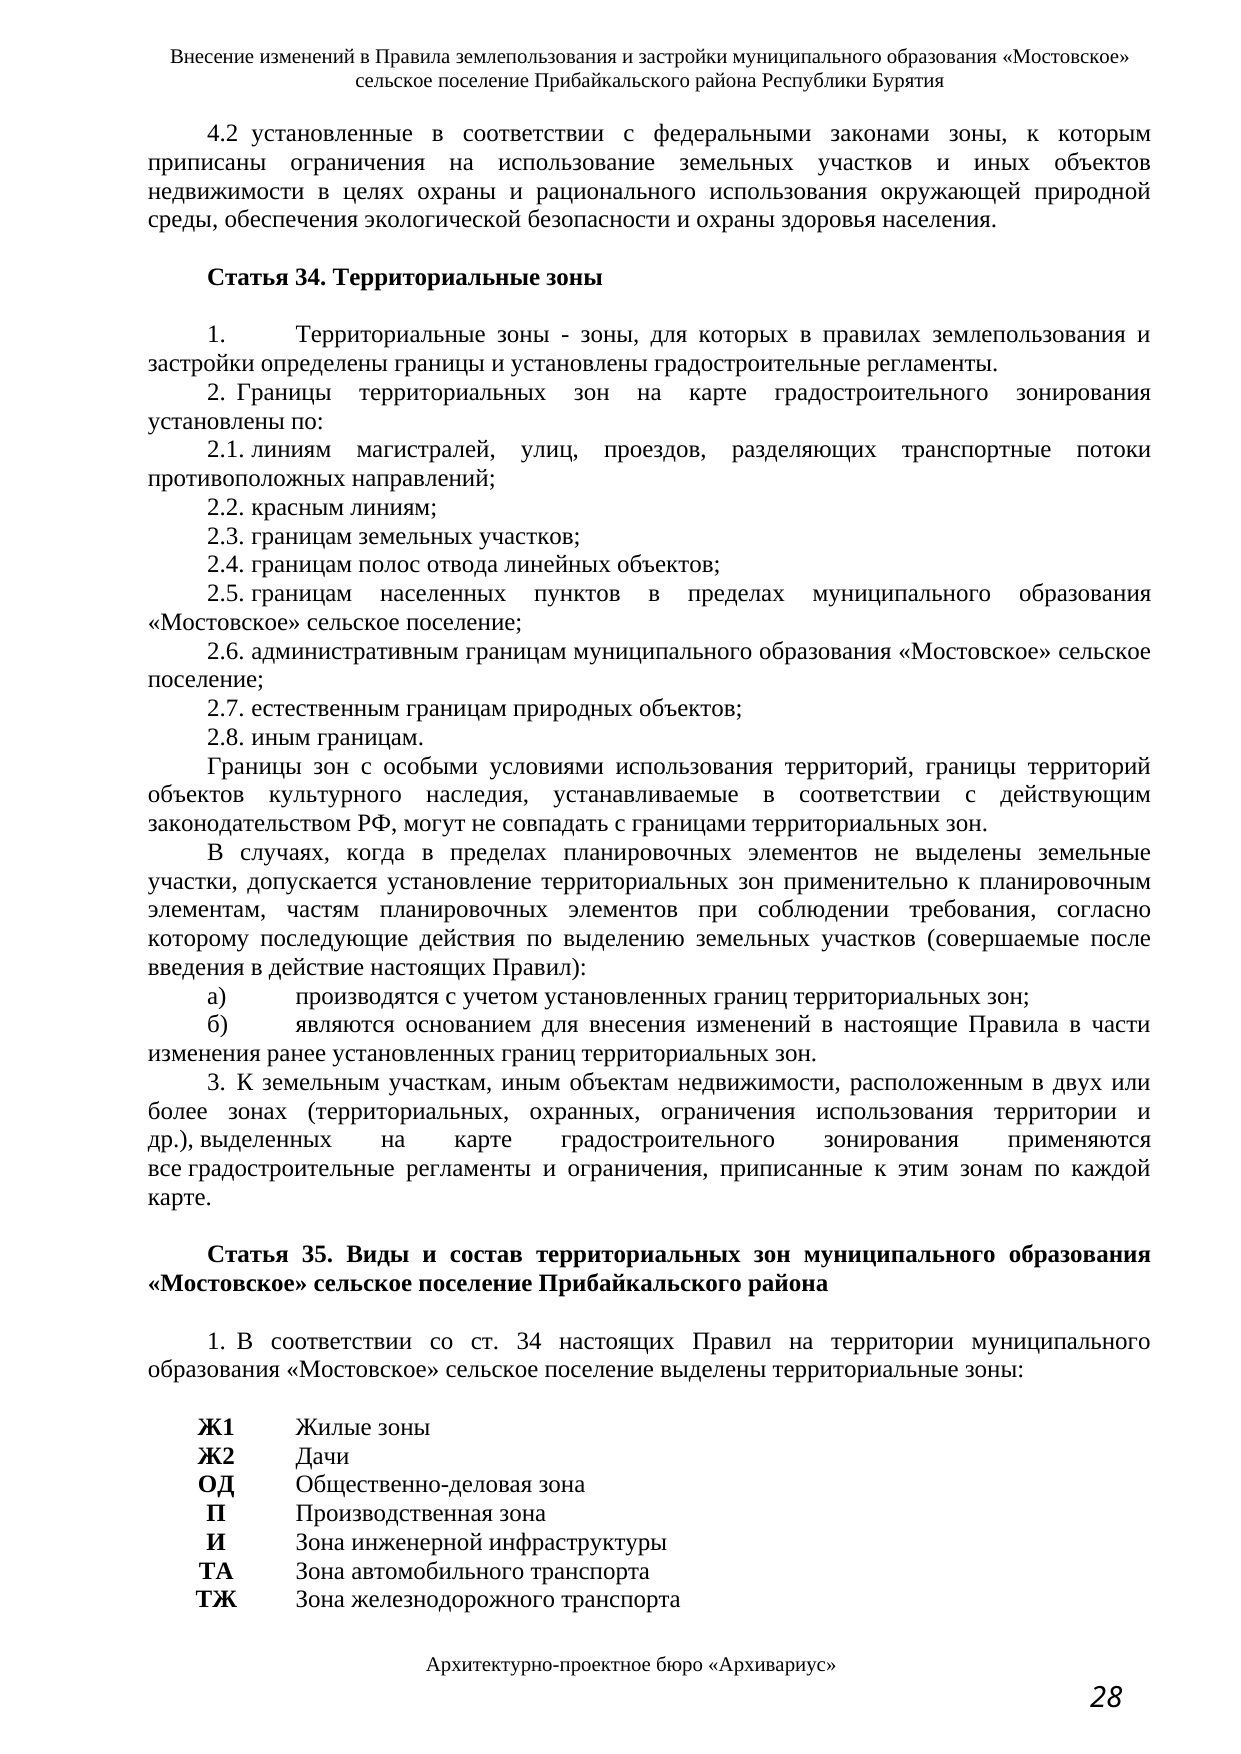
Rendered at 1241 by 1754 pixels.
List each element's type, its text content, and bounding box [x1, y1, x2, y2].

table_cell ТЖ [148, 1585, 284, 1613]
table_cell ОД [148, 1470, 284, 1498]
table_header Жилые зоны [284, 1412, 1174, 1441]
list естественным границам природных объектов; [148, 693, 1152, 722]
table_cell Зона автомобильного транспорта [284, 1556, 1174, 1584]
list границам земельных участков; [148, 521, 1152, 549]
text Статья 34. Территориальные зоны [148, 262, 1152, 291]
table_cell П [148, 1498, 284, 1527]
table_cell Зона железнодорожного транспорта [284, 1585, 1174, 1613]
list линиям магистралей, улиц, проездов, разделяющих транспортные потоки противоположных направлений; [148, 434, 1152, 492]
table_cell Ж2 [148, 1441, 284, 1469]
text Статья 35. Виды и состав территориальных зон муниципального образования «Мостовское» сельское поселение Прибайкальского района [148, 1239, 1152, 1297]
list красным линиям; [148, 492, 1152, 521]
list границам полос отвода линейных объектов; [148, 549, 1152, 578]
list иным границам. [148, 722, 1152, 751]
table_cell Общественно-деловая зона [284, 1470, 1174, 1498]
table_cell И [148, 1527, 284, 1556]
table_header Ж1 [148, 1412, 284, 1441]
table_cell Производственная зона [284, 1498, 1174, 1527]
list установленные в соответствии с федеральными законами зоны, к которым приписаны ограничения на использование земельных участков и иных объектов недвижимости в целях охраны и рационального использования окружающей природной среды, обеспечения экологической безопасности и охраны здоровья населения. [148, 118, 1152, 233]
text В случаях, когда в пределах планировочных элементов не выделены земельные участки, допускается установление территориальных зон применительно к планировочным элементам, частям планировочных элементов при соблюдении требования, согласно которому последующие действия по выделению земельных участков (совершаемые после введения в действие настоящих Правил): [148, 837, 1152, 981]
list В соответствии со ст. 34 настоящих Правил на территории муниципального образования «Мостовское» сельское поселение выделены территориальные зоны: [148, 1326, 1152, 1383]
list административным границам муниципального образования «Мостовское» сельское поселение; [148, 636, 1152, 693]
list Границы территориальных зон на карте градостроительного зонирования установлены по: [148, 377, 1152, 434]
table_cell ТА [148, 1556, 284, 1584]
list границам населенных пунктов в пределах муниципального образования «Мостовское» сельское поселение; [148, 578, 1152, 636]
list производятся с учетом установленных границ территориальных зон; [148, 981, 1152, 1009]
list являются основанием для внесения изменений в настоящие Правила в части изменения ранее установленных границ территориальных зон. [148, 1009, 1152, 1067]
table_cell Зона инженерной инфраструктуры [284, 1527, 1174, 1556]
text Границы зон с особыми условиями использования территорий, границы территорий объектов культурного наследия, устанавливаемые в соответствии с действующим законодательством РФ, могут не совпадать с границами территориальных зон. [148, 751, 1152, 837]
table_cell Дачи [284, 1441, 1174, 1469]
list К земельным участкам, иным объектам недвижимости, расположенным в двух или более зонах (территориальных, охранных, ограничения использования территории и др.), выделенных на карте градостроительного зонирования применяются все градостроительные регламенты и ограничения, приписанные к этим зонам по каждой карте. [148, 1067, 1152, 1211]
list Территориальные зоны - зоны, для которых в правилах землепользования и застройки определены границы и установлены градостроительные регламенты. [148, 319, 1152, 377]
